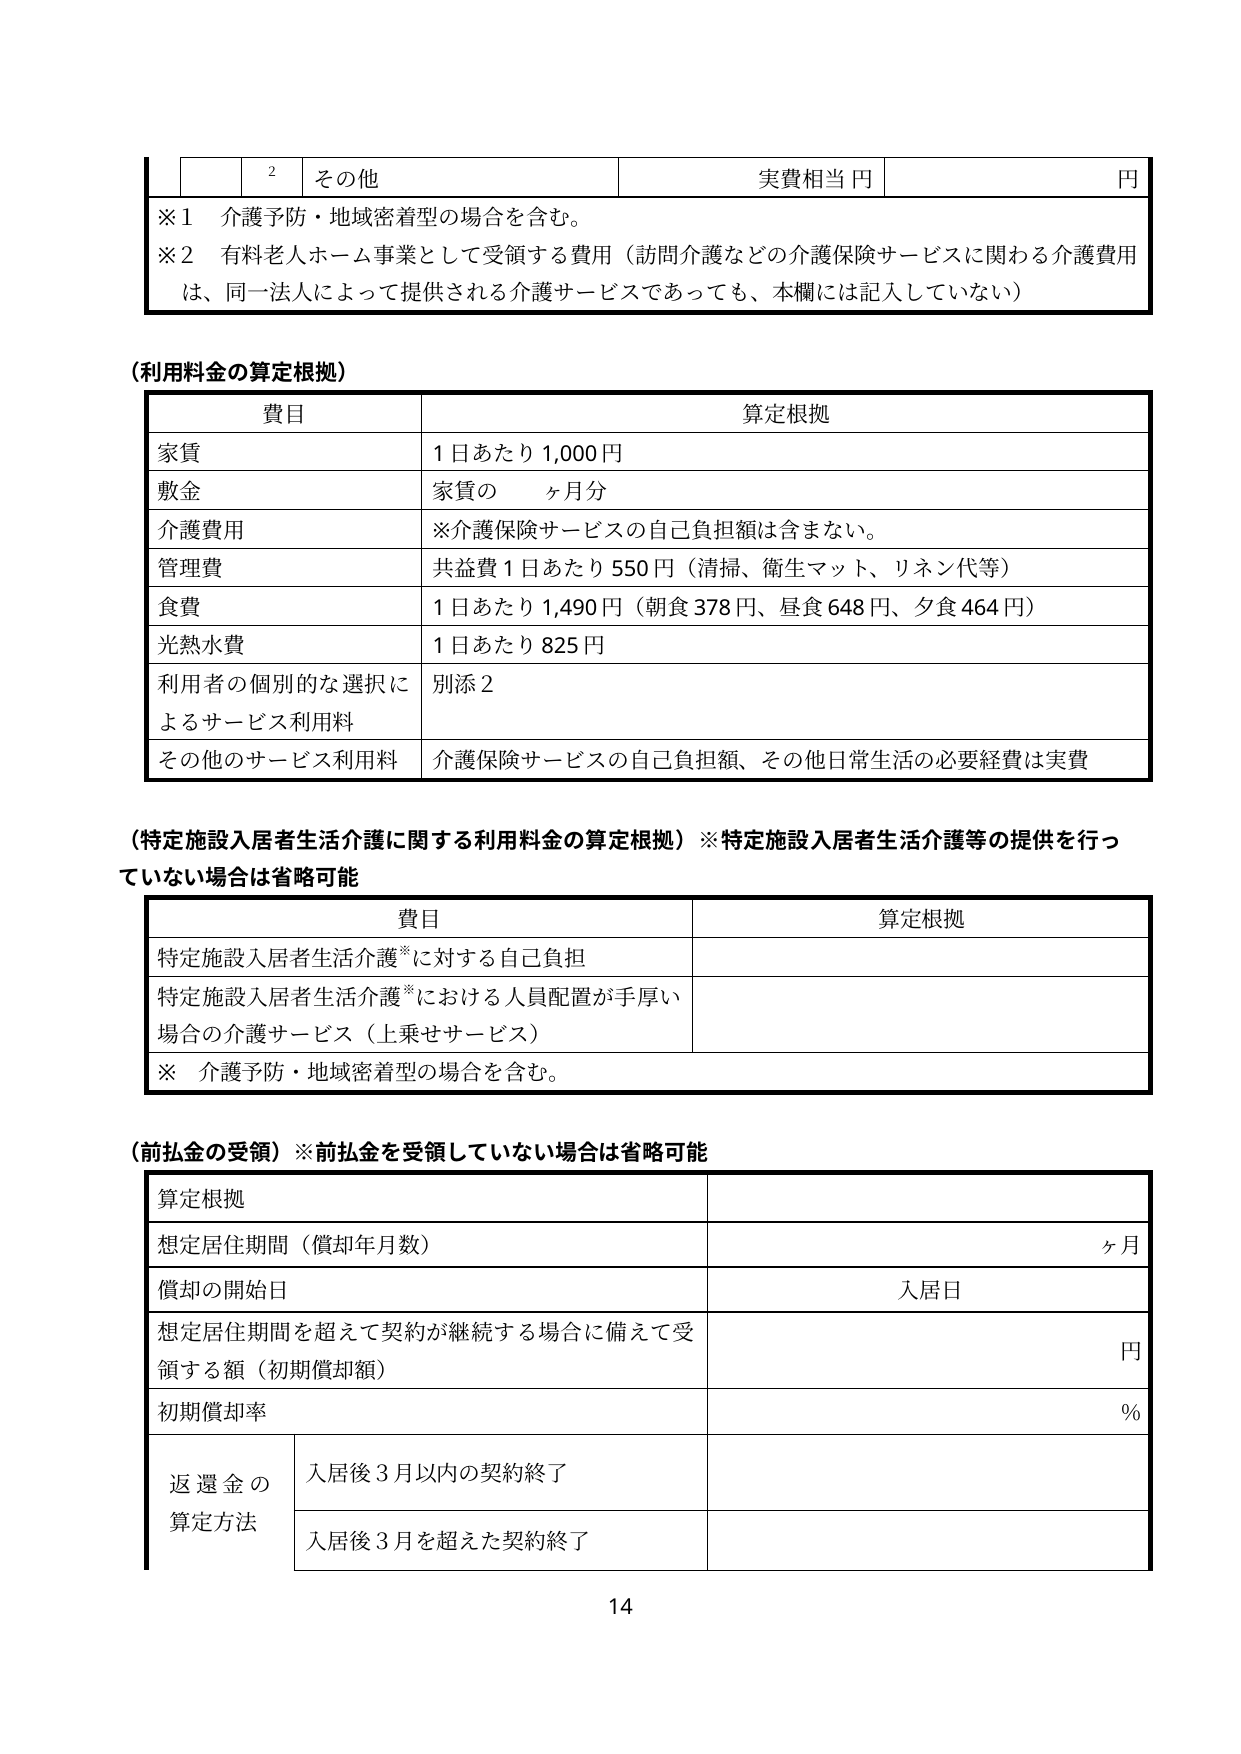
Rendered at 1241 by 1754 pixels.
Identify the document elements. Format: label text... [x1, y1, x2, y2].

table_cell 円 [885, 158, 1148, 196]
table_cell 別添２ [422, 664, 1148, 739]
table_cell ヶ月 [708, 1223, 1148, 1266]
table_cell 円 [708, 1313, 1148, 1387]
table_cell 家賃の ヶ月分 [422, 471, 1148, 509]
table_cell 想定居住期間を超えて契約が継続する場合に備えて受領する額（初期償却額） [149, 1313, 707, 1387]
table_cell [693, 938, 1148, 976]
table_cell 介護費用 [149, 510, 421, 547]
table_cell [708, 1435, 1148, 1509]
table_cell 特定施設入居者生活介護※における人員配置が手厚い場合の介護サービス（上乗せサービス） [149, 977, 692, 1052]
table_cell 敷金 [149, 471, 421, 509]
table_header 算定根拠 [422, 395, 1148, 432]
table_cell その他 [303, 158, 618, 196]
table_cell 1日あたり1,490円（朝食378円、昼食648円、夕食464円） [422, 587, 1148, 624]
table_cell 入居日 [708, 1268, 1148, 1311]
table_cell 介護保険サービスの自己負担額、その他日常生活の必要経費は実費 [422, 740, 1148, 778]
table_cell [693, 977, 1148, 1052]
table_header 費目 [149, 395, 421, 432]
table_cell 1日あたり825円 [422, 626, 1148, 663]
table_cell ※ 介護予防・地域密着型の場合を含む。 [149, 1053, 1148, 1090]
table_cell 入居後３月以内の契約終了 [295, 1435, 707, 1509]
table_header 費目 [149, 900, 692, 937]
table_cell ※１ 介護予防・地域密着型の場合を含む。 ※２ 有料老人ホーム事業として受領する費用（訪問介護などの介護保険サービスに関わる介護費用は、同一法人によって提供される介護サービスであっても、本欄には記入していない） [149, 198, 1148, 310]
table_header [708, 1175, 1148, 1221]
table_cell 特定施設入居者生活介護※に対する自己負担 [149, 938, 692, 976]
table_cell [149, 159, 180, 196]
text （前払金の受領）※前払金を受領していない場合は省略可能 [118, 1132, 1122, 1170]
table_cell 食費 [149, 587, 421, 624]
table_cell 利用者の個別的な選択によるサービス利用料 [149, 664, 421, 739]
table_cell 家賃 [149, 433, 421, 470]
table_cell その他のサービス利用料 [149, 740, 421, 778]
table_cell 1日あたり1,000円 [422, 433, 1148, 470]
table_cell 償却の開始日 [149, 1268, 707, 1311]
table_cell 返還金の算定方法 [149, 1435, 294, 1569]
table_cell 光熱水費 [149, 626, 421, 663]
text （特定施設入居者生活介護に関する利用料金の算定根拠）※特定施設入居者生活介護等の提供を行っていない場合は省略可能 [118, 820, 1122, 895]
table_cell 初期償却率 [149, 1389, 707, 1433]
table_header 算定根拠 [149, 1175, 707, 1221]
table_header 算定根拠 [693, 900, 1148, 937]
text （利用料金の算定根拠） [118, 352, 1122, 390]
table_cell 入居後３月を超えた契約終了 [295, 1511, 707, 1569]
table_cell 共益費1日あたり550円（清掃、衛生マット、リネン代等） [422, 549, 1148, 586]
table_cell ※介護保険サービスの自己負担額は含まない。 [422, 510, 1148, 547]
table_cell [708, 1511, 1148, 1569]
table_cell 想定居住期間（償却年月数） [149, 1223, 707, 1266]
table_cell ％ [708, 1389, 1148, 1433]
table_cell 実費相当 円 [619, 158, 884, 196]
table_cell 管理費 [149, 549, 421, 586]
